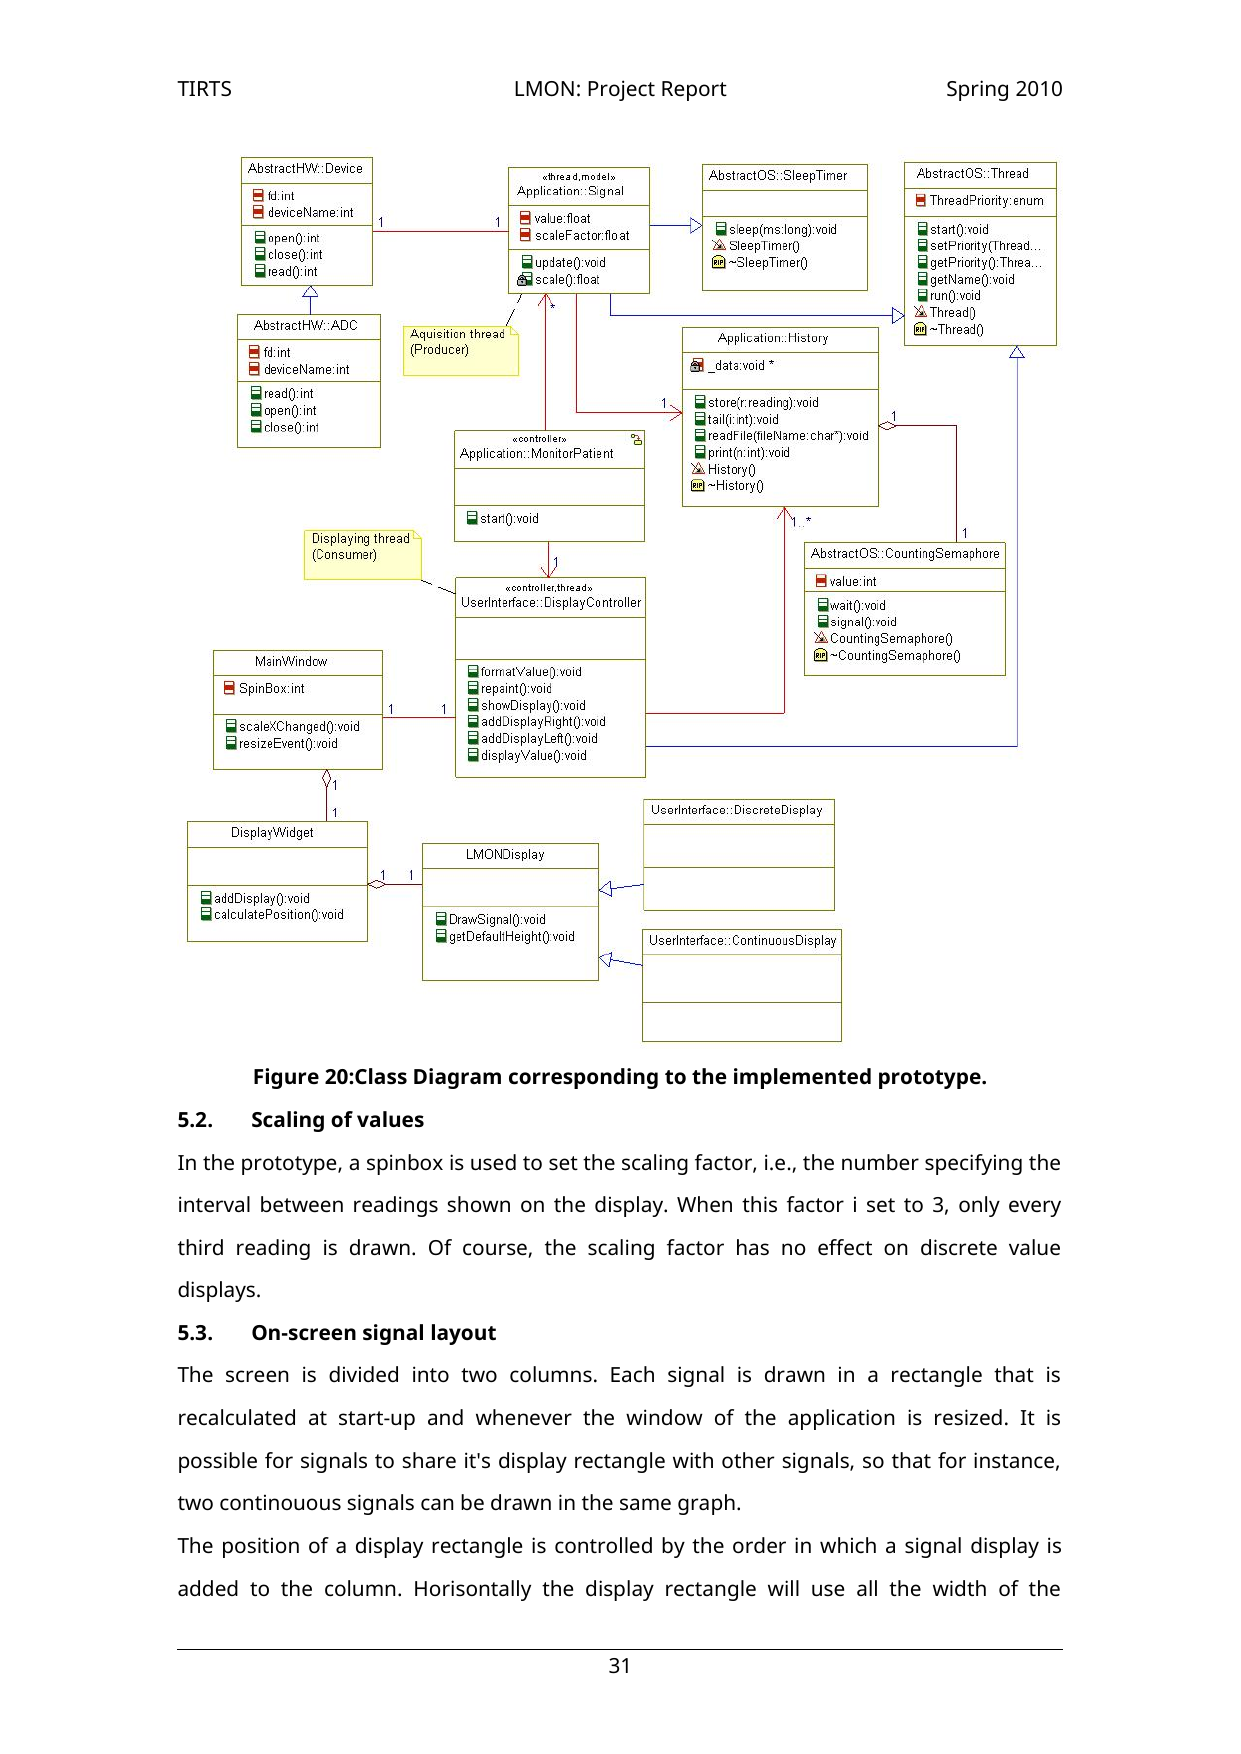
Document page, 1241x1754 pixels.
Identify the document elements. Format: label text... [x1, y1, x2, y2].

text The screen is divided into two columns. Each signal is drawn in a rectangle that is recalculated at start-up and whenever the window of the application is resized. It is possible for signals to share it's display rectangle with other signals, so that for instance, two continouous signals can be drawn in the same graph. [177, 1361, 1063, 1517]
subtitle On-screen signal layout [177, 1318, 1063, 1346]
text Figure 20:Class Diagram corresponding to the implemented prototype. [177, 1062, 1063, 1091]
text In the prototype, a spinbox is used to set the scaling factor, i.e., the number specifying the interval between readings shown on the display. When this factor i set to 3, only every third reading is drawn. Of course, the scaling factor has no effect on discrete value displays. [177, 1148, 1063, 1304]
subtitle Scaling of values [177, 1105, 1063, 1133]
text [177, 1531, 1063, 1602]
picture [177, 147, 1063, 1049]
